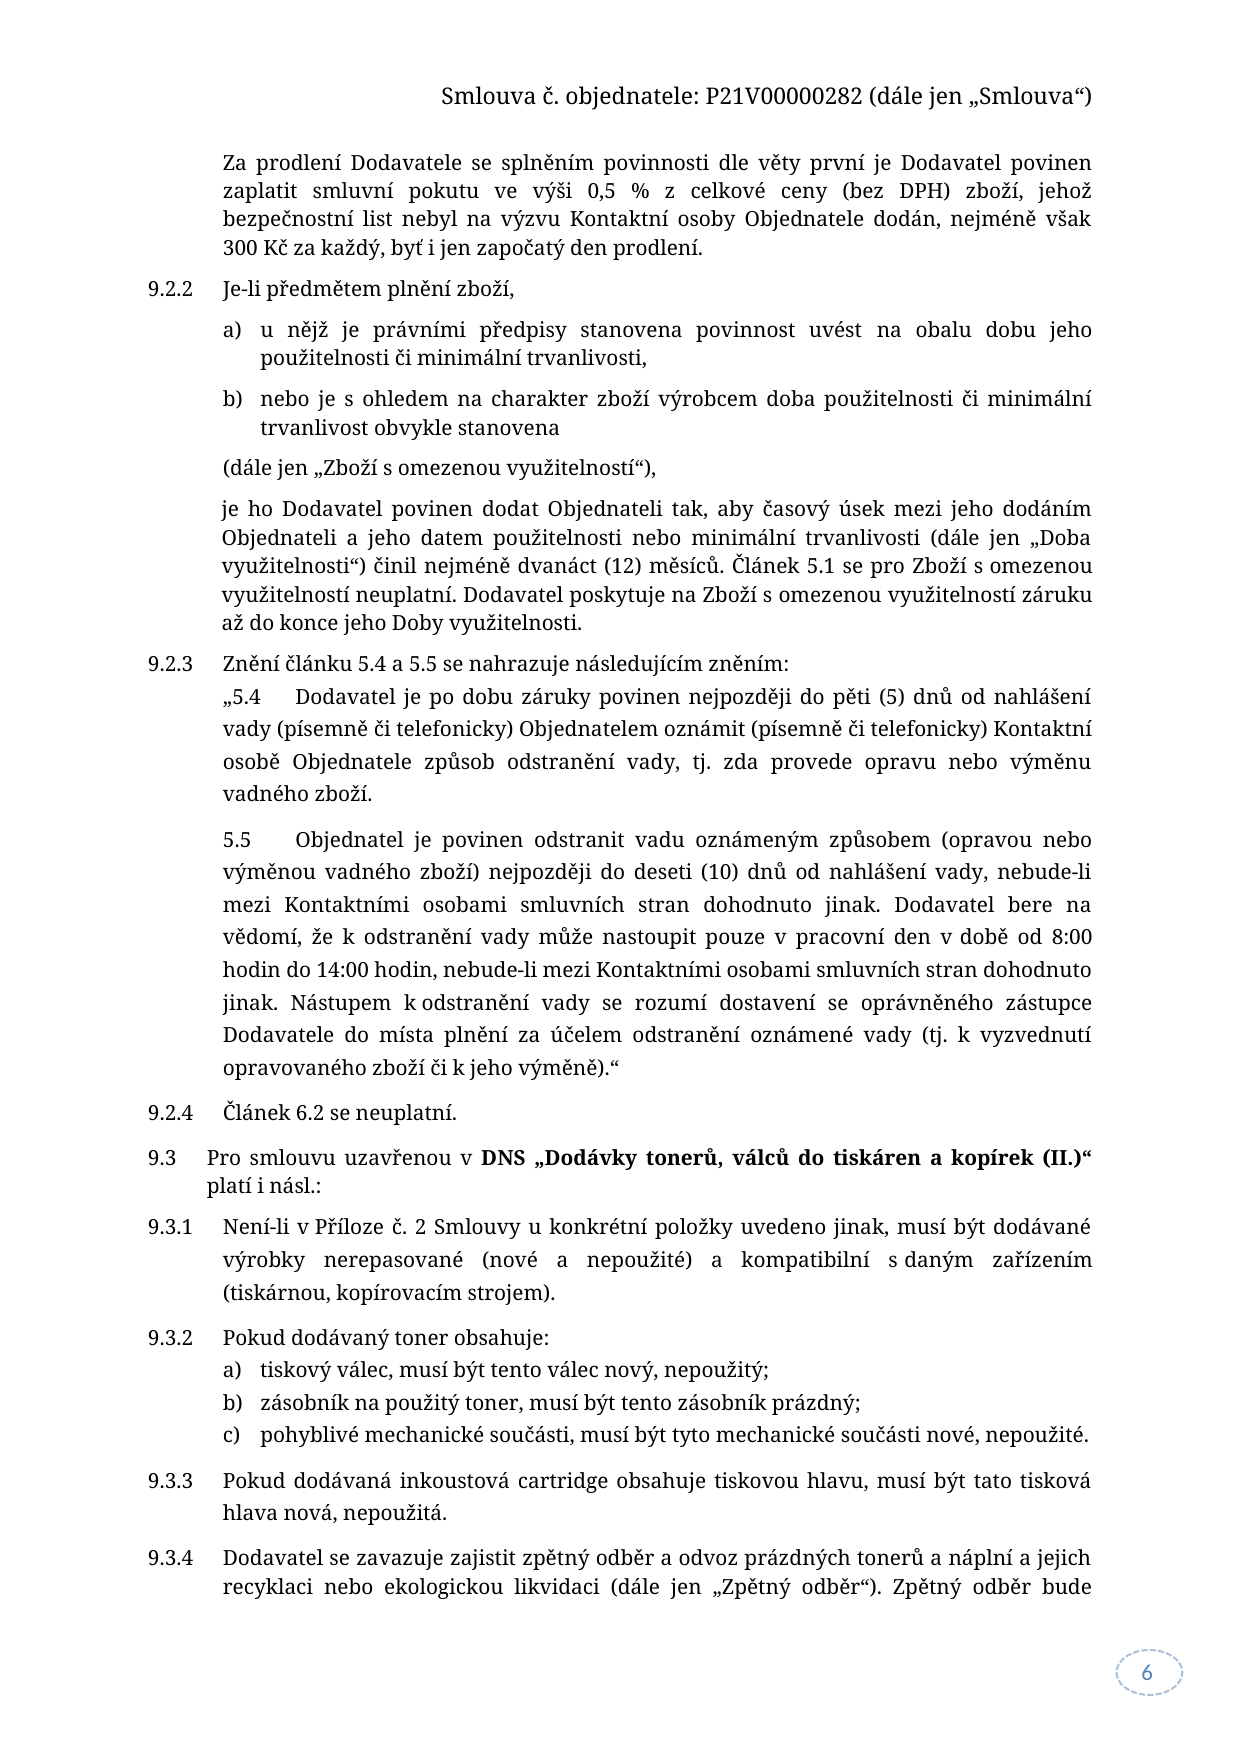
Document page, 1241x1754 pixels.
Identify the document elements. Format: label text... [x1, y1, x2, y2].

list „5.4 Dodavatel je po dobu záruky povinen nejpozději do pěti (5) dnů od nahlášení vady (písemně či telefonicky) Objednatelem oznámit (písemně či telefonicky) Kontaktní osobě Objednatele způsob odstranění vady, tj. zda provede opravu nebo výměnu vadného zboží. [223, 682, 1093, 808]
list Článek 6.2 se neuplatní. [148, 1098, 1093, 1126]
list nebo je s ohledem na charakter zboží výrobcem doba použitelnosti či minimální trvanlivost obvykle stanovena [223, 384, 1093, 441]
list Pokud dodávaný toner obsahuje: [148, 1323, 1093, 1351]
text je ho Dodavatel povinen dodat Objednateli tak, aby časový úsek mezi jeho dodáním Objednateli a jeho datem použitelnosti nebo minimální trvanlivosti (dále jen „Doba využitelnosti“) činil nejméně dvanáct (12) měsíců. Článek 5.1 se pro Zboží s omezenou využitelností neuplatní. Dodavatel poskytuje na Zboží s omezenou využitelností záruku až do konce jeho Doby využitelnosti. [221, 494, 1093, 637]
text (dále jen „Zboží s omezenou využitelností“), [223, 453, 1093, 482]
list Není-li v Příloze č. 2 Smlouvy u konkrétní položky uvedeno jinak, musí být dodávané výrobky nerepasované (nové a nepoužité) a kompatibilní s daným zařízením (tiskárnou, kopírovacím strojem). [148, 1212, 1093, 1306]
list u nějž je právními předpisy stanovena povinnost uvést na obalu dobu jeho použitelnosti či minimální trvanlivosti, [223, 315, 1093, 372]
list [148, 1543, 1093, 1600]
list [148, 148, 1093, 261]
list tiskový válec, musí být tento válec nový, nepoužitý; [223, 1355, 1093, 1384]
list pohyblivé mechanické součásti, musí být tyto mechanické součásti nové, nepoužité. [223, 1421, 1093, 1449]
list 5.5 Objednatel je povinen odstranit vadu oznámeným způsobem (opravou nebo výměnou vadného zboží) nejpozději do deseti (10) dnů od nahlášení vady, nebude-li mezi Kontaktními osobami smluvních stran dohodnuto jinak. Dodavatel bere na vědomí, že k odstranění vady může nastoupit pouze v pracovní den v době od 8:00 hodin do 14:00 hodin, nebude-li mezi Kontaktními osobami smluvních stran dohodnuto jinak. Nástupem k odstranění vady se rozumí dostavení se oprávněného zástupce Dodavatele do místa plnění za účelem odstranění oznámené vady (tj. k vyzvednutí opravovaného zboží či k jeho výměně).“ [223, 825, 1093, 1081]
list Je-li předmětem plnění zboží, [148, 274, 1093, 302]
list Pro smlouvu uzavřenou v DNS „Dodávky tonerů, válců do tiskáren a kopírek (II.)“ platí i násl.: [148, 1143, 1093, 1200]
list Znění článku 5.4 a 5.5 se nahrazuje následujícím zněním: [148, 649, 1093, 678]
list zásobník na použitý toner, musí být tento zásobník prázdný; [223, 1388, 1093, 1416]
list Pokud dodávaná inkoustová cartridge obsahuje tiskovou hlavu, musí být tato tisková hlava nová, nepoužitá. [148, 1466, 1093, 1527]
